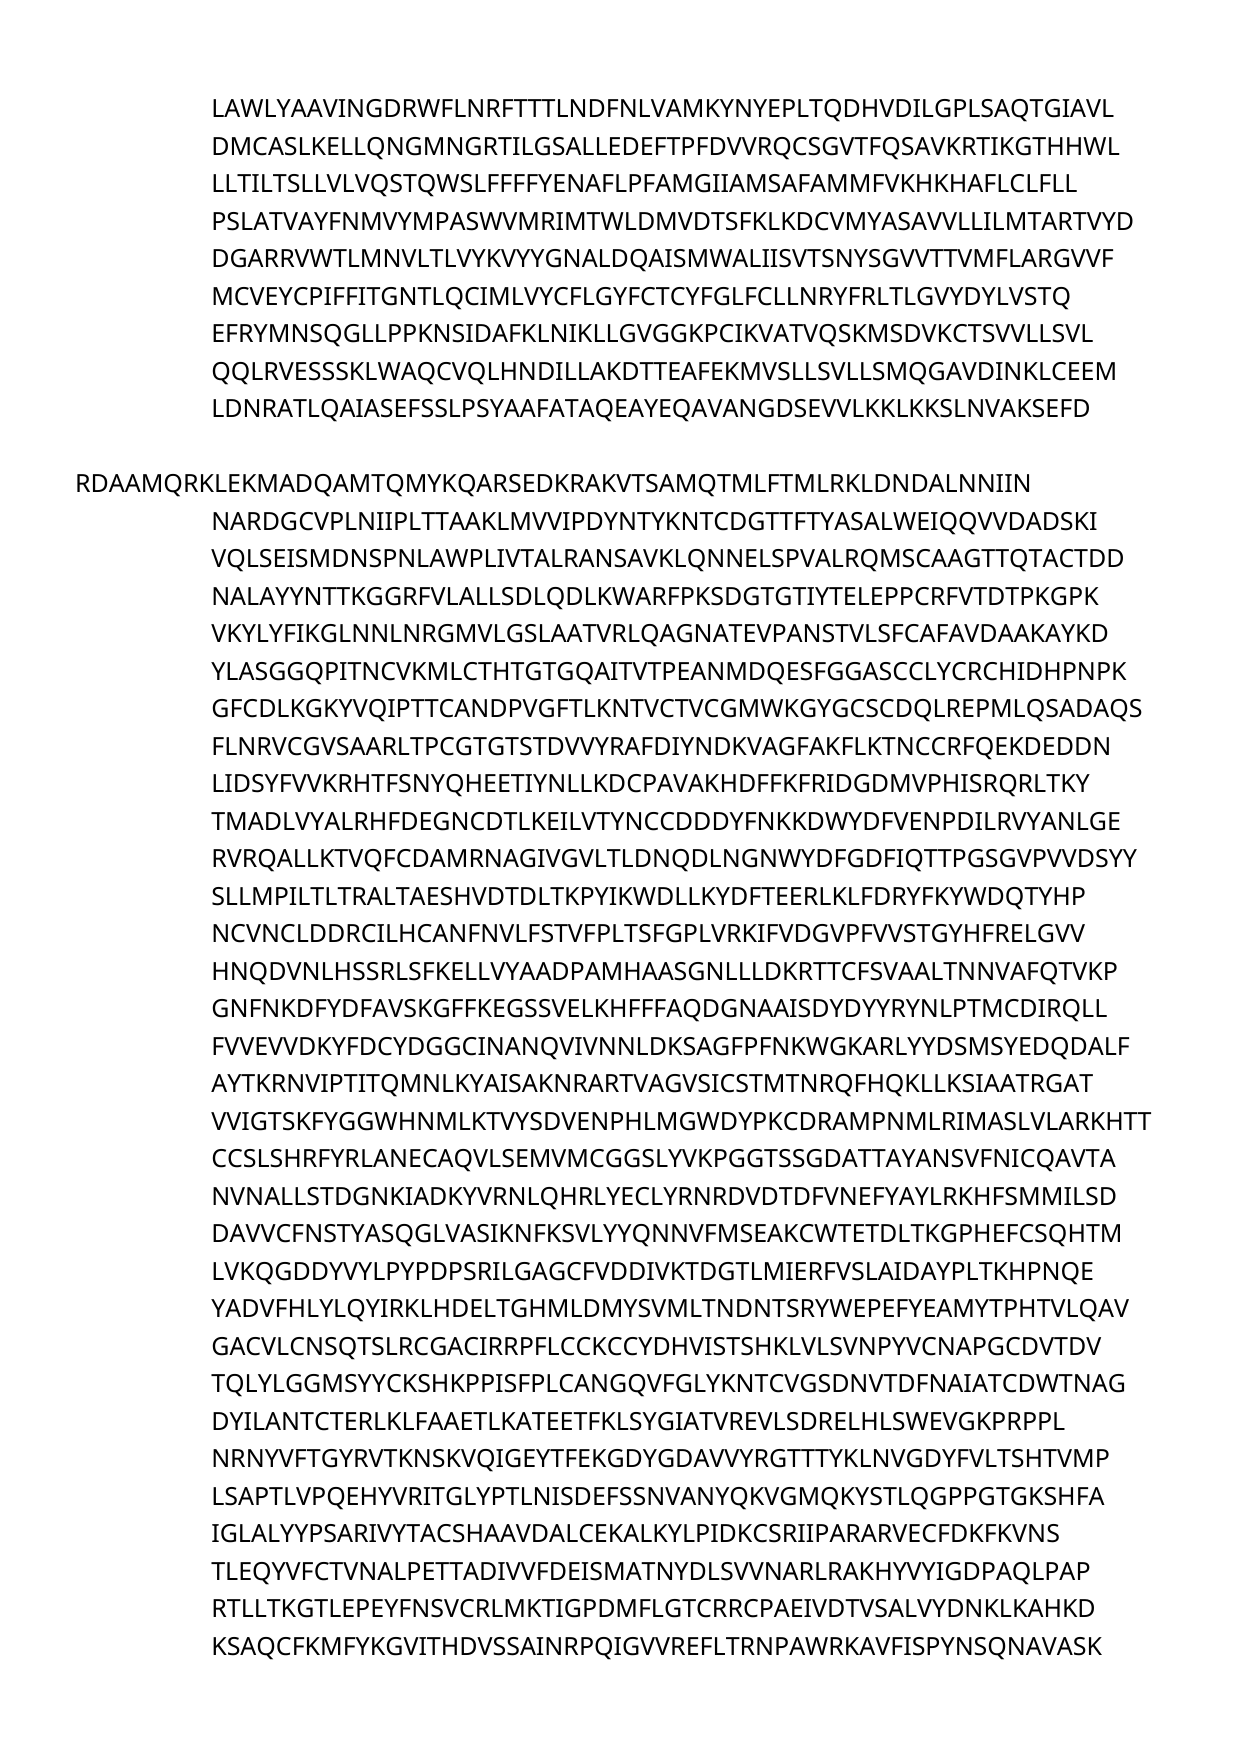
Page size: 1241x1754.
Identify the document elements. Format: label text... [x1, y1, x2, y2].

text RVRQALLKTVQFCDAMRNAGIVGVLTLDNQDLNGNWYDFGDFIQTTPGSGVPVVDSYY [75, 839, 1165, 877]
text LDNRATLQAIASEFSSLPSYAAFATAQEAYEQAVANGDSEVVLKKLKKSLNVAKSEFD [75, 389, 1165, 427]
text NARDGCVPLNIIPLTTAAKLMVVIPDYNTYKNTCDGTTFTYASALWEIQQVVDADSKI [75, 502, 1165, 539]
text SLLMPILTLTRALTAESHVDTDLTKPYIKWDLLKYDFTEERLKLFDRYFKYWDQTYHP [75, 877, 1165, 914]
text CCSLSHRFYRLANECAQVLSEMVMCGGSLYVKPGGTSSGDATTAYANSVFNICQAVTA [75, 1139, 1165, 1177]
text FLNRVCGVSAARLTPCGTGTSTDVVYRAFDIYNDKVAGFAKFLKTNCCRFQEKDEDDN [75, 727, 1165, 764]
text LSAPTLVPQEHYVRITGLYPTLNISDEFSSNVANYQKVGMQKYSTLQGPPGTGKSHFA [75, 1477, 1165, 1514]
text YLASGGQPITNCVKMLCTHTGTGQAITVTPEANMDQESFGGASCCLYCRCHIDHPNPK [75, 652, 1165, 689]
text AYTKRNVIPTITQMNLKYAISAKNRARTVAGVSICSTMTNRQFHQKLLKSIAATRGAT [75, 1064, 1165, 1102]
text TLEQYVFCTVNALPETTADIVVFDEISMATNYDLSVVNARLRAKHYVYIGDPAQLPAP [75, 1552, 1165, 1589]
text VQLSEISMDNSPNLAWPLIVTALRANSAVKLQNNELSPVALRQMSCAAGTTQTACTDD [75, 539, 1165, 577]
text KSAQCFKMFYKGVITHDVSSAINRPQIGVVREFLTRNPAWRKAVFISPYNSQNAVASK [75, 1627, 1165, 1664]
text GFCDLKGKYVQIPTTCANDPVGFTLKNTVCTVCGMWKGYGCSCDQLREPMLQSADAQS [75, 689, 1165, 727]
text GNFNKDFYDFAVSKGFFKEGSSVELKHFFFAQDGNAAISDYDYYRYNLPTMCDIRQLL [75, 989, 1165, 1027]
text VVIGTSKFYGGWHNMLKTVYSDVENPHLMGWDYPKCDRAMPNMLRIMASLVLARKHTT [75, 1102, 1165, 1139]
text MCVEYCPIFFITGNTLQCIMLVYCFLGYFCTCYFGLFCLLNRYFRLTLGVYDYLVSTQ [75, 277, 1165, 314]
text DYILANTCTERLKLFAAETLKATEETFKLSYGIATVREVLSDRELHLSWEVGKPRPPL [75, 1402, 1165, 1439]
text TMADLVYALRHFDEGNCDTLKEILVTYNCCDDDYFNKKDWYDFVENPDILRVYANLGE [75, 802, 1165, 839]
text LLTILTSLLVLVQSTQWSLFFFFYENAFLPFAMGIIAMSAFAMMFVKHKHAFLCLFLL [75, 164, 1165, 202]
text IGLALYYPSARIVYTACSHAAVDALCEKALKYLPIDKCSRIIPARARVECFDKFKVNS [75, 1514, 1165, 1552]
text NCVNCLDDRCILHCANFNVLFSTVFPLTSFGPLVRKIFVDGVPFVVSTGYHFRELGVV [75, 914, 1165, 952]
text HNQDVNLHSSRLSFKELLVYAADPAMHAASGNLLLDKRTTCFSVAALTNNVAFQTVKP [75, 952, 1165, 989]
text NRNYVFTGYRVTKNSKVQIGEYTFEKGDYGDAVVYRGTTTYKLNVGDYFVLTSHTVMP [75, 1439, 1165, 1477]
text FVVEVVDKYFDCYDGGCINANQVIVNNLDKSAGFPFNKWGKARLYYDSMSYEDQDALF [75, 1027, 1165, 1064]
text PSLATVAYFNMVYMPASWVMRIMTWLDMVDTSFKLKDCVMYASAVVLLILMTARTVYD [75, 202, 1165, 239]
text YADVFHLYLQYIRKLHDELTGHMLDMYSVMLTNDNTSRYWEPEFYEAMYTPHTVLQAV [75, 1289, 1165, 1327]
text EFRYMNSQGLLPPKNSIDAFKLNIKLLGVGGKPCIKVATVQSKMSDVKCTSVVLLSVL [75, 314, 1165, 352]
text DAVVCFNSTYASQGLVASIKNFKSVLYYQNNVFMSEAKCWTETDLTKGPHEFCSQHTM [75, 1214, 1165, 1252]
text QQLRVESSSKLWAQCVQLHNDILLAKDTTEAFEKMVSLLSVLLSMQGAVDINKLCEEM [75, 352, 1165, 389]
text DMCASLKELLQNGMNGRTILGSALLEDEFTPFDVVRQCSGVTFQSAVKRTIKGTHHWL [75, 127, 1165, 164]
text VKYLYFIKGLNNLNRGMVLGSLAATVRLQAGNATEVPANSTVLSFCAFAVDAAKAYKD [75, 614, 1165, 652]
text LIDSYFVVKRHTFSNYQHEETIYNLLKDCPAVAKHDFFKFRIDGDMVPHISRQRLTKY [75, 764, 1165, 802]
text TQLYLGGMSYYCKSHKPPISFPLCANGQVFGLYKNTCVGSDNVTDFNAIATCDWTNAG [75, 1364, 1165, 1402]
text DGARRVWTLMNVLTLVYKVYYGNALDQAISMWALIISVTSNYSGVVTTVMFLARGVVF [75, 239, 1165, 277]
text NALAYYNTTKGGRFVLALLSDLQDLKWARFPKSDGTGTIYTELEPPCRFVTDTPKGPK [75, 577, 1165, 614]
text RDAAMQRKLEKMADQAMTQMYKQARSEDKRAKVTSAMQTMLFTMLRKLDNDALNNIIN [75, 427, 1165, 502]
text GACVLCNSQTSLRCGACIRRPFLCCKCCYDHVISTSHKLVLSVNPYVCNAPGCDVTDV [75, 1327, 1165, 1364]
text LAWLYAAVINGDRWFLNRFTTTLNDFNLVAMKYNYEPLTQDHVDILGPLSAQTGIAVL [75, 89, 1165, 127]
text LVKQGDDYVYLPYPDPSRILGAGCFVDDIVKTDGTLMIERFVSLAIDAYPLTKHPNQE [75, 1252, 1165, 1289]
text RTLLTKGTLEPEYFNSVCRLMKTIGPDMFLGTCRRCPAEIVDTVSALVYDNKLKAHKD [75, 1589, 1165, 1627]
text NVNALLSTDGNKIADKYVRNLQHRLYECLYRNRDVDTDFVNEFYAYLRKHFSMMILSD [75, 1177, 1165, 1214]
